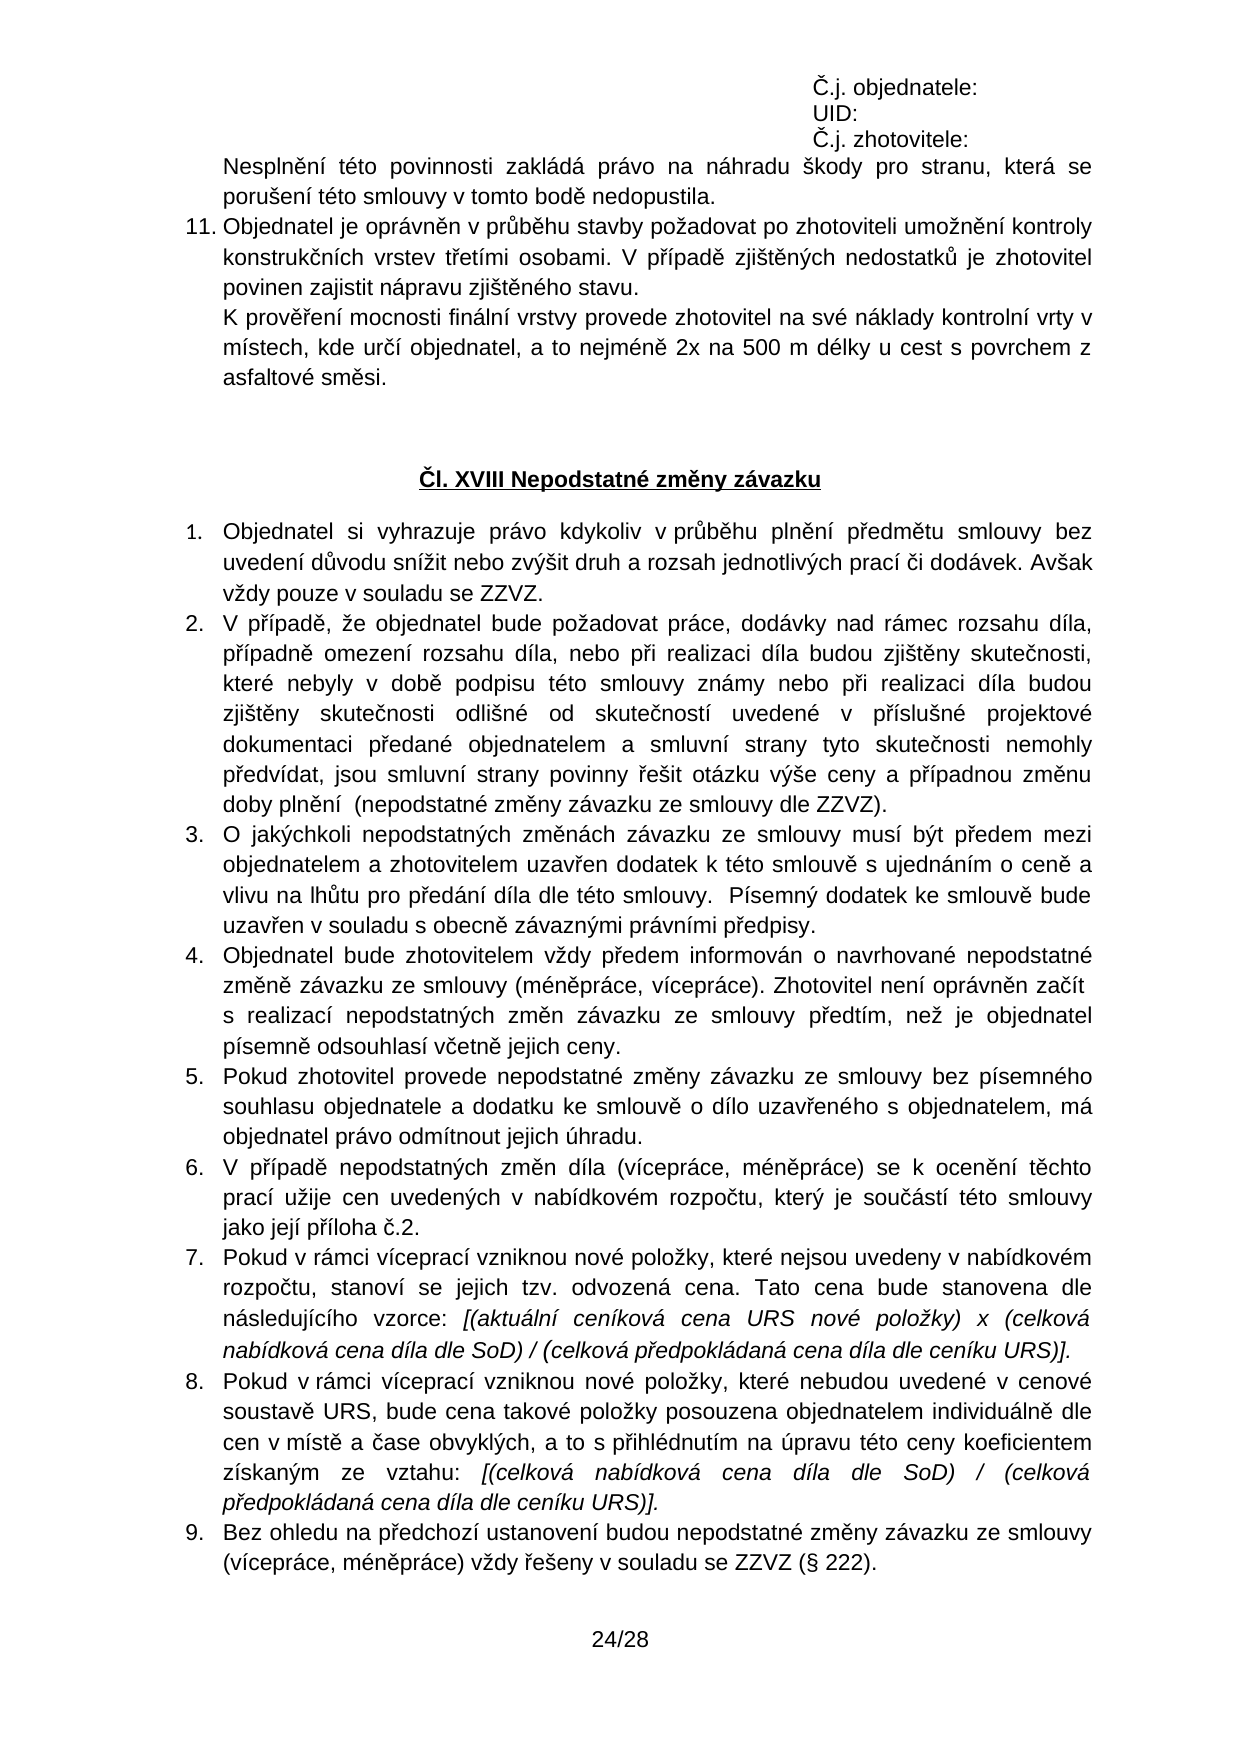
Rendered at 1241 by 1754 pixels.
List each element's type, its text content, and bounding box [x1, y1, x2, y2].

list Pokud v rámci víceprací vzniknou nové položky, které nejsou uvedeny v nabídkovém rozpočtu, stanoví se jejich tzv. odvozená cena. Tato cena bude stanovena dle následujícího vzorce: [(aktuální ceníková cena URS nové položky) x (celková nabídková cena díla dle SoD) / (celková předpokládaná cena díla dle ceníku URS)]. [185, 1244, 1093, 1364]
list V případě nepodstatných změn díla (vícepráce, méněpráce) se k ocenění těchto prací užije cen uvedených v nabídkovém rozpočtu, který je součástí této smlouvy jako její příloha č.2. [185, 1153, 1093, 1240]
list V případě, že objednatel bude požadovat práce, dodávky nad rámec rozsahu díla, případně omezení rozsahu díla, nebo při realizaci díla budou zjištěny skutečnosti, které nebyly v době podpisu této smlouvy známy nebo při realizaci díla budou zjištěny skutečnosti odlišné od skutečností uvedené v příslušné projektové dokumentaci předané objednatelem a smluvní strany tyto skutečnosti nemohly předvídat, jsou smluvní strany povinny řešit otázku výše ceny a případnou změnu doby plnění (nepodstatné změny závazku ze smlouvy dle ZZVZ). [185, 610, 1093, 817]
text Čl. XVIII Nepodstatné změny závazku [148, 466, 1093, 493]
list K prověření mocnosti finální vrstvy provede zhotovitel na své náklady kontrolní vrty v místech, kde určí objednatel, a to nejméně 2x na 500 m délky u cest s povrchem z asfaltové směsi. [223, 304, 1093, 391]
list Objednatel si vyhrazuje právo kdykoliv v průběhu plnění předmětu smlouvy bez uvedení důvodu snížit nebo zvýšit druh a rozsah jednotlivých prací či dodávek. Avšak vždy pouze v souladu se ZZVZ. [185, 517, 1093, 606]
list Bez ohledu na předchozí ustanovení budou nepodstatné změny závazku ze smlouvy (vícepráce, méněpráce) vždy řešeny v souladu se ZZVZ (§ 222). [185, 1519, 1093, 1576]
list O jakýchkoli nepodstatných změnách závazku ze smlouvy musí být předem mezi objednatelem a zhotovitelem uzavřen dodatek k této smlouvě s ujednáním o ceně a vlivu na lhůtu pro předání díla dle této smlouvy. Písemný dodatek ke smlouvě bude uzavřen v souladu s obecně závaznými právními předpisy. [185, 821, 1093, 938]
list Objednatel bude zhotovitelem vždy předem informován o navrhované nepodstatné změně závazku ze smlouvy (méněpráce, vícepráce). Zhotovitel není oprávněn začít s realizací nepodstatných změn závazku ze smlouvy předtím, než je objednatel písemně odsouhlasí včetně jejich ceny. [185, 942, 1093, 1059]
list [185, 153, 1093, 209]
list Pokud v rámci víceprací vzniknou nové položky, které nebudou uvedené v cenové soustavě URS, bude cena takové položky posouzena objednatelem individuálně dle cen v místě a čase obvyklých, a to s přihlédnutím na úpravu této ceny koeficientem získaným ze vztahu: [(celková nabídková cena díla dle SoD) / (celková předpokládaná cena díla dle ceníku URS)]. [185, 1368, 1093, 1515]
list Objednatel je oprávněn v průběhu stavby požadovat po zhotoviteli umožnění kontroly konstrukčních vrstev třetími osobami. V případě zjištěných nedostatků je zhotovitel povinen zajistit nápravu zjištěného stavu. [185, 213, 1093, 300]
list Pokud zhotovitel provede nepodstatné změny závazku ze smlouvy bez písemného souhlasu objednatele a dodatku ke smlouvě o dílo uzavřeného s objednatelem, má objednatel právo odmítnout jejich úhradu. [185, 1063, 1093, 1149]
